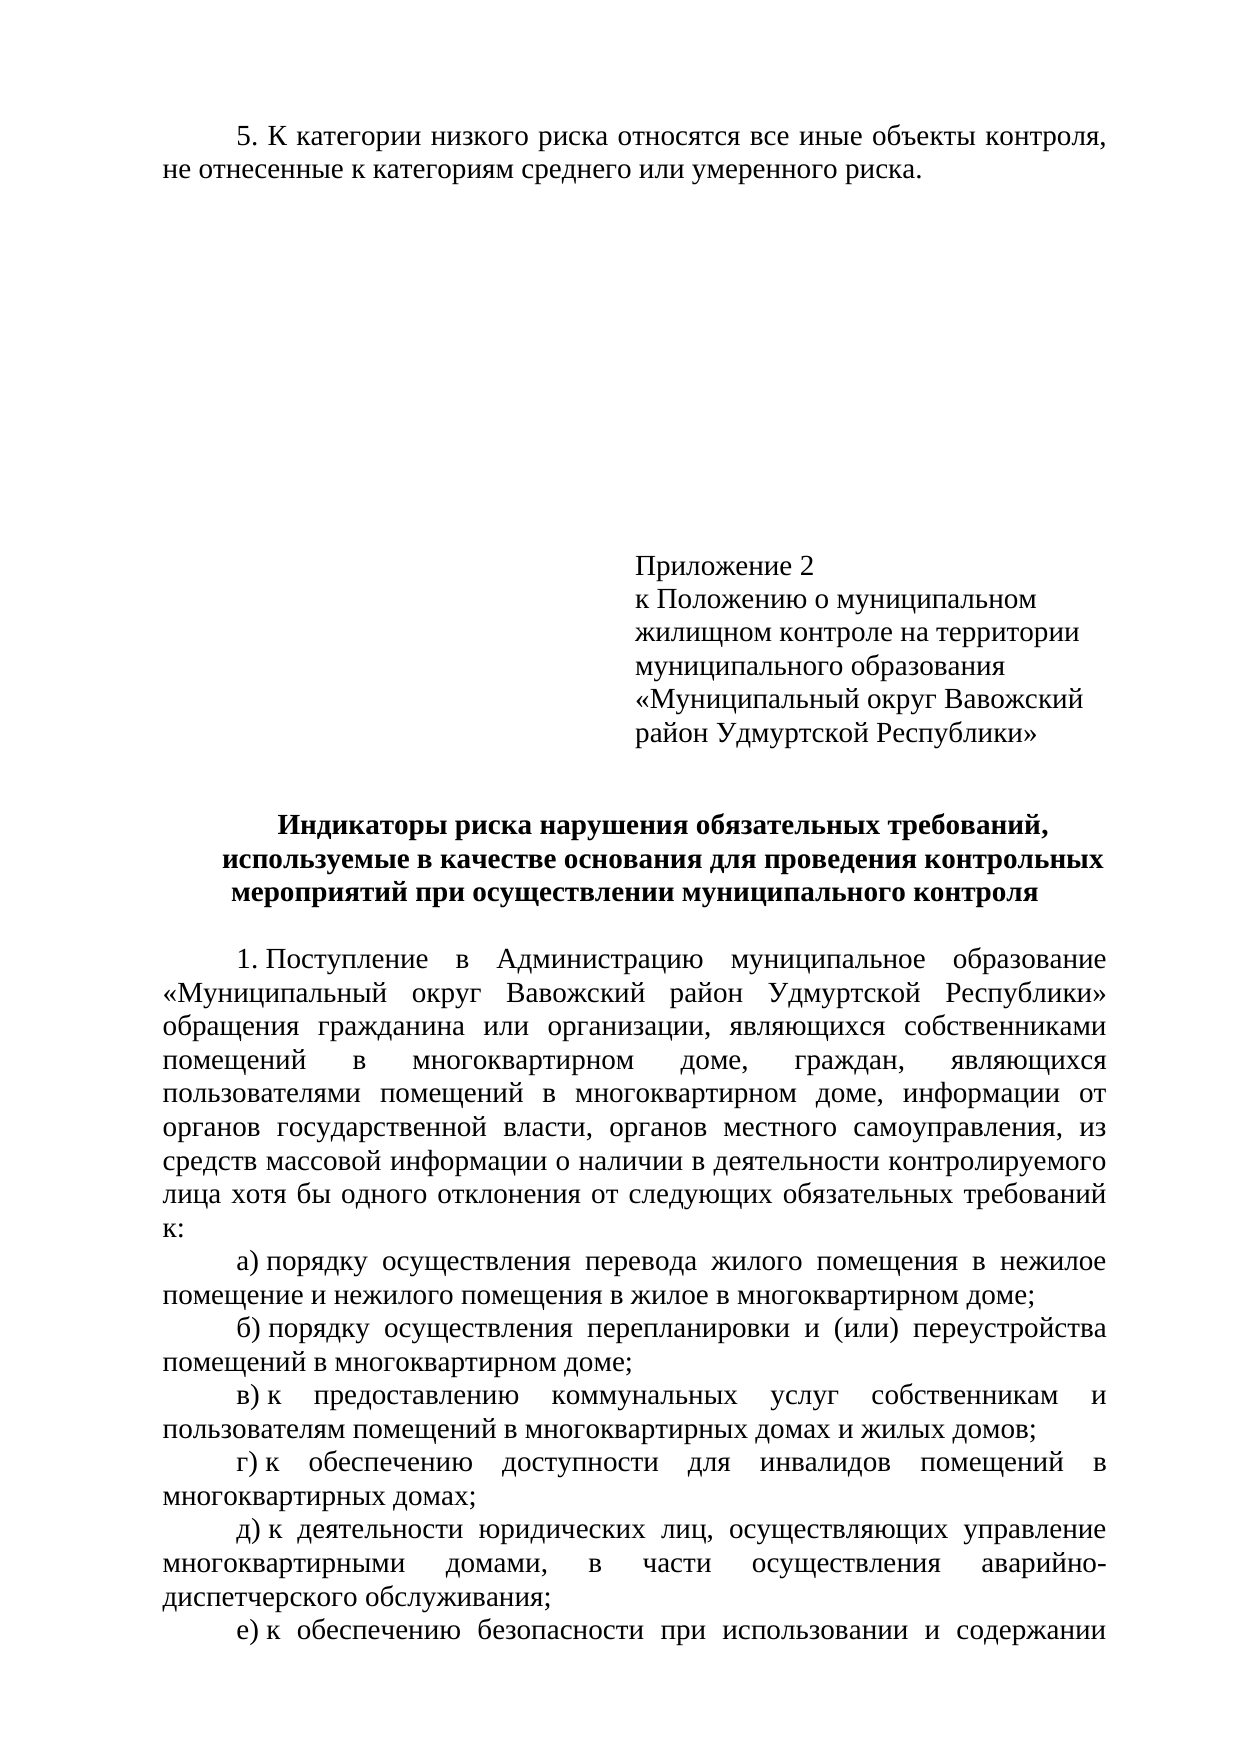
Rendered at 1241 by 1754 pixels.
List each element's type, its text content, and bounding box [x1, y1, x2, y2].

text в) к предоставлению коммунальных услуг собственникам и пользователям помещений в многоквартирных домах и жилых домов; [162, 1377, 1107, 1444]
text 5. К категории низкого риска относятся все иные объекты контроля, не отнесенные к категориям среднего или умеренного риска. [162, 118, 1107, 185]
text используемые в качестве основания для проведения контрольных мероприятий при осуществлении муниципального контроля [162, 841, 1107, 908]
text г) к обеспечению доступности для инвалидов помещений в многоквартирных домах; [162, 1444, 1107, 1512]
text к Положению о муниципальном [635, 581, 1107, 614]
text Приложение 2 [635, 554, 1107, 581]
text д) к деятельности юридических лиц, осуществляющих управление многоквартирными домами, в части осуществления аварийно-диспетчерского обслуживания; [162, 1512, 1107, 1612]
text 1. Поступление в Администрацию муниципальное образование «Муниципальный округ Вавожский район Удмуртской Республики» обращения гражданина или организации, являющихся собственниками помещений в многоквартирном доме, граждан, являющихся пользователями помещений в многоквартирном доме, информации от органов государственной власти, органов местного самоуправления, из средств массовой информации о наличии в деятельности контролируемого лица хотя бы одного отклонения от следующих обязательных требований к: [162, 941, 1107, 1243]
text Индикаторы риска нарушения обязательных требований, [162, 807, 1107, 841]
text б) порядку осуществления перепланировки и (или) переустройства помещений в многоквартирном доме; [162, 1310, 1107, 1377]
text жилищном контроле на территории муниципального образования «Муниципальный округ Вавожский район Удмуртской Республики» [635, 614, 1107, 749]
text а) порядку осуществления перевода жилого помещения в нежилое помещение и нежилого помещения в жилое в многоквартирном доме; [162, 1243, 1107, 1310]
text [162, 1612, 1107, 1646]
